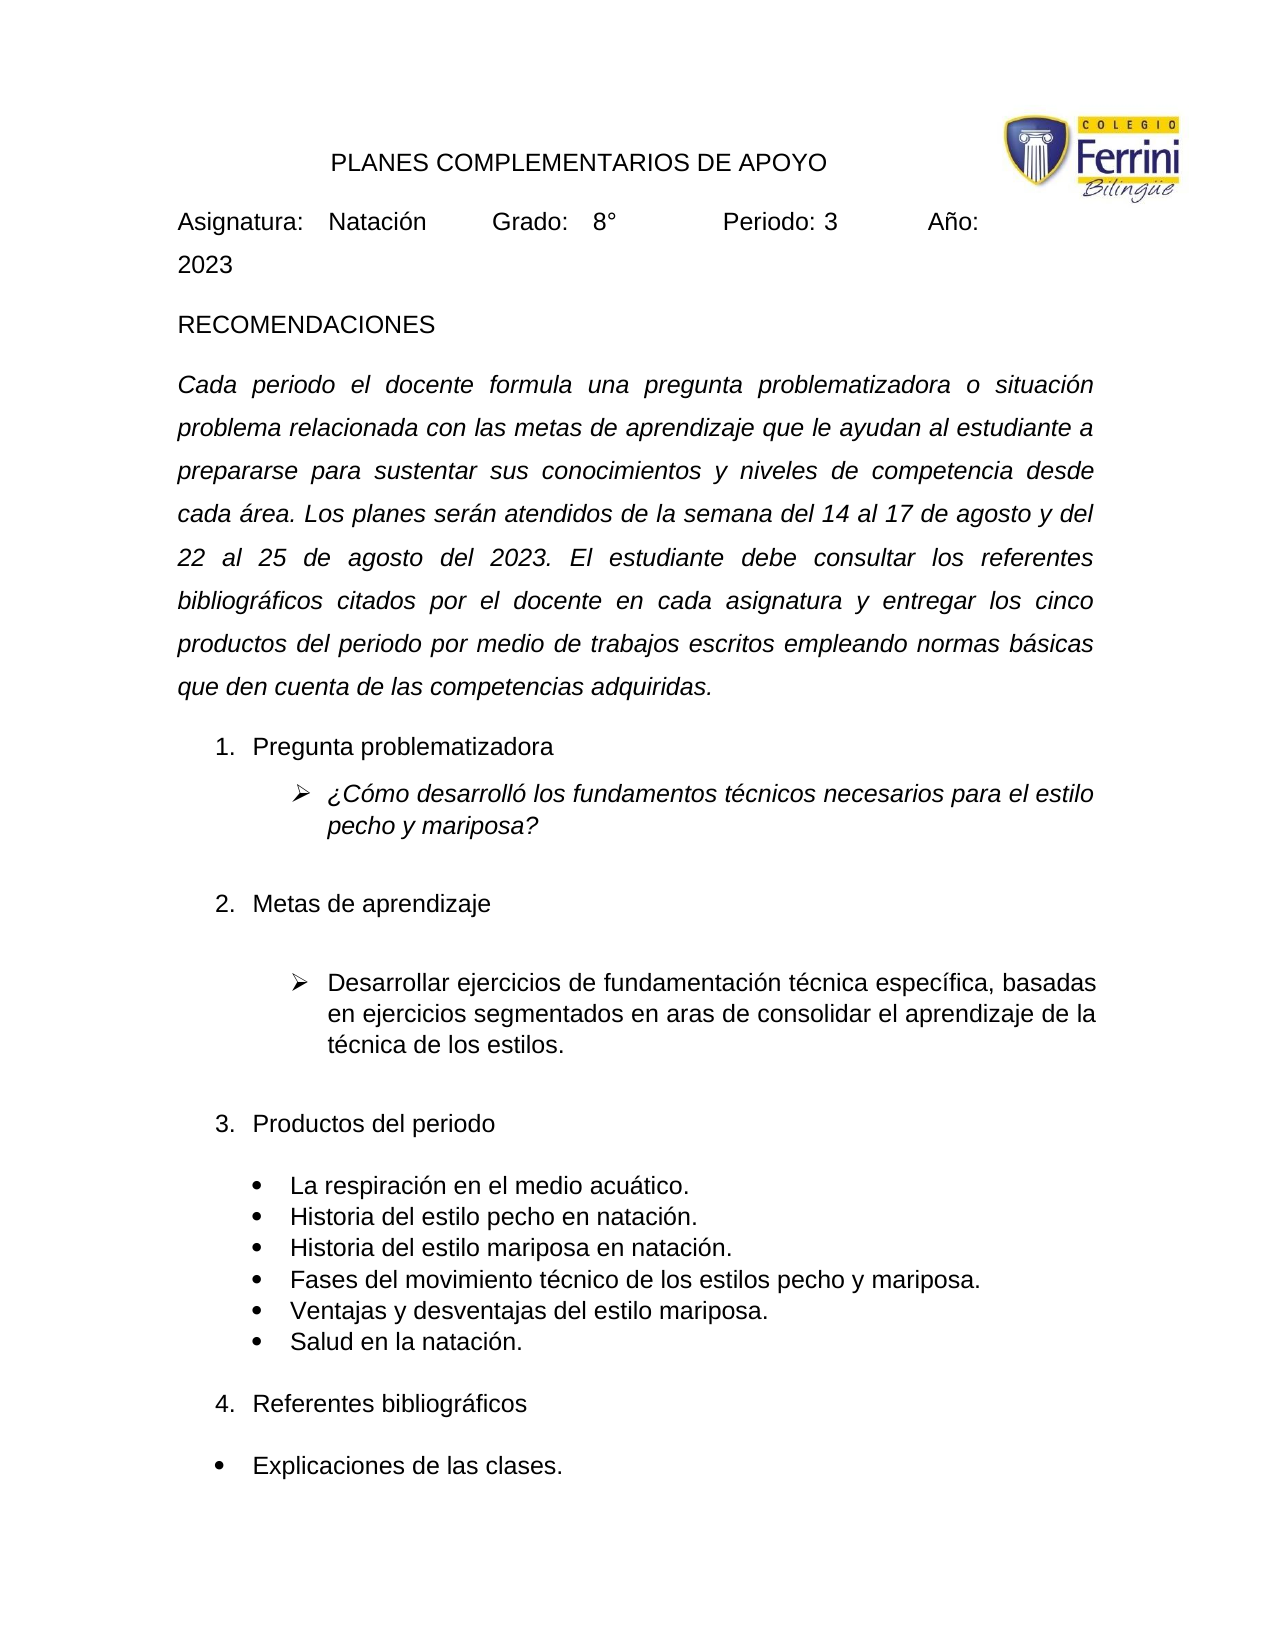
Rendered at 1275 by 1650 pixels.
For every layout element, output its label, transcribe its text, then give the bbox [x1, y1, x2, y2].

text PLANES COMPLEMENTARIOS DE APOYO [177, 148, 981, 176]
list Metas de aprendizaje [215, 889, 1098, 918]
text Asignatura: Natación Grado: 8° Periodo: 3 Año: 2023 [177, 207, 1098, 279]
list Salud en la natación. [252, 1327, 1098, 1356]
list La respiración en el medio acuático. [252, 1171, 1098, 1200]
list Desarrollar ejercicios de fundamentación técnica específica, basadas en ejercicios segmentados en aras de consolidar el aprendizaje de la técnica de los estilos. [290, 968, 1098, 1059]
list Historia del estilo mariposa en natación. [252, 1233, 1098, 1262]
text Cada periodo el docente formula una pregunta problematizadora o situación problema relacionada con las metas de aprendizaje que le ayudan al estudiante a prepararse para sustentar sus conocimientos y niveles de competencia desde cada área. Los planes serán atendidos de la semana del 14 al 17 de agosto y del 22 al 25 de agosto del 2023. El estudiante debe consultar los referentes bibliográficos citados por el docente en cada asignatura y entregar los cinco productos del periodo por medio de trabajos escritos empleando normas básicas que den cuenta de las competencias adquiridas. [177, 370, 1098, 701]
list Historia del estilo pecho en natación. [252, 1202, 1098, 1231]
list Explicaciones de las clases. [215, 1451, 1098, 1480]
list ¿Cómo desarrolló los fundamentos técnicos necesarios para el estilo pecho y mariposa? [290, 779, 1098, 839]
list Productos del periodo [215, 1109, 1098, 1138]
list Ventajas y desventajas del estilo mariposa. [252, 1296, 1098, 1324]
list Referentes bibliográficos [215, 1389, 1098, 1418]
list Fases del movimiento técnico de los estilos pecho y mariposa. [252, 1264, 1098, 1293]
list Pregunta problematizadora [215, 732, 1098, 761]
picture [981, 94, 1198, 216]
text RECOMENDACIONES [177, 310, 1098, 339]
